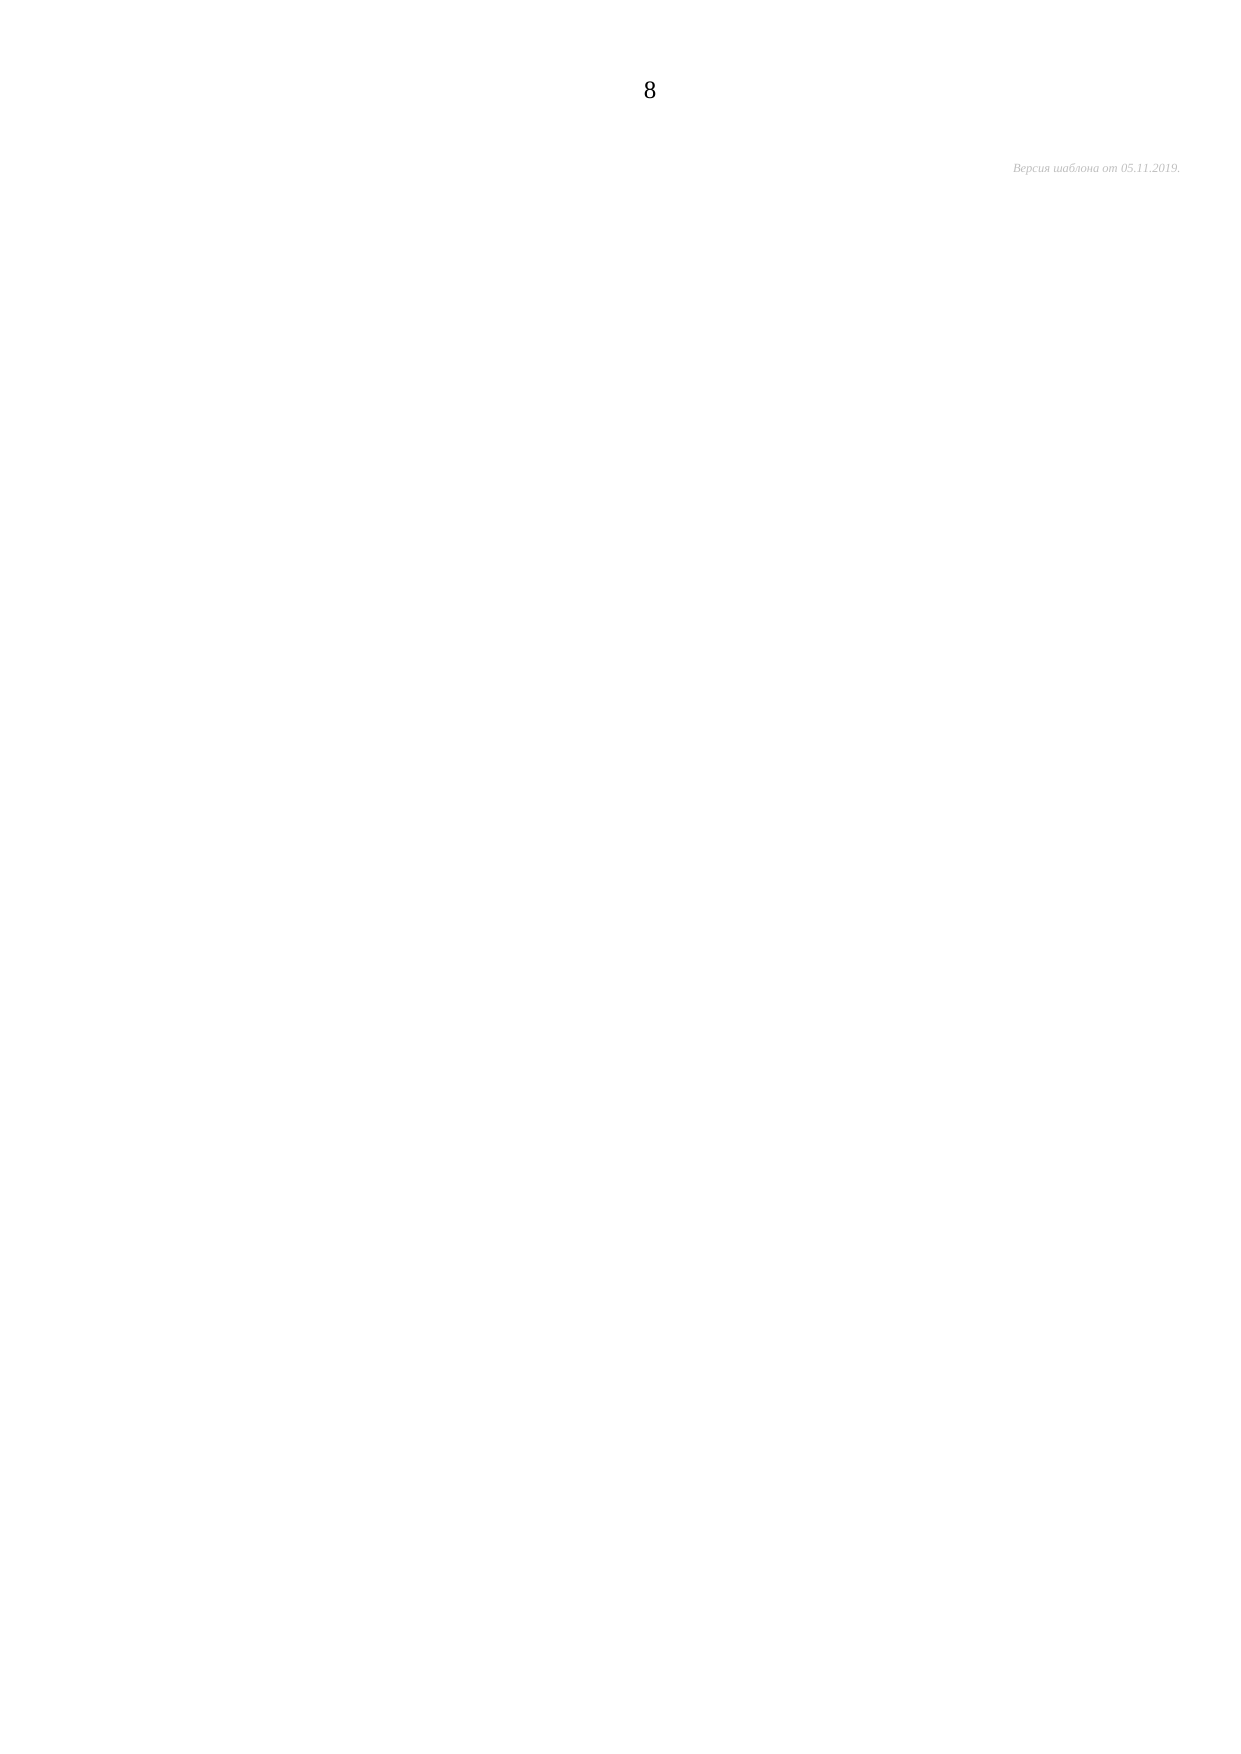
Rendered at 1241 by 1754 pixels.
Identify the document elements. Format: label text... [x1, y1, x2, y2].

text Версия шаблона от . [118, 161, 1181, 176]
